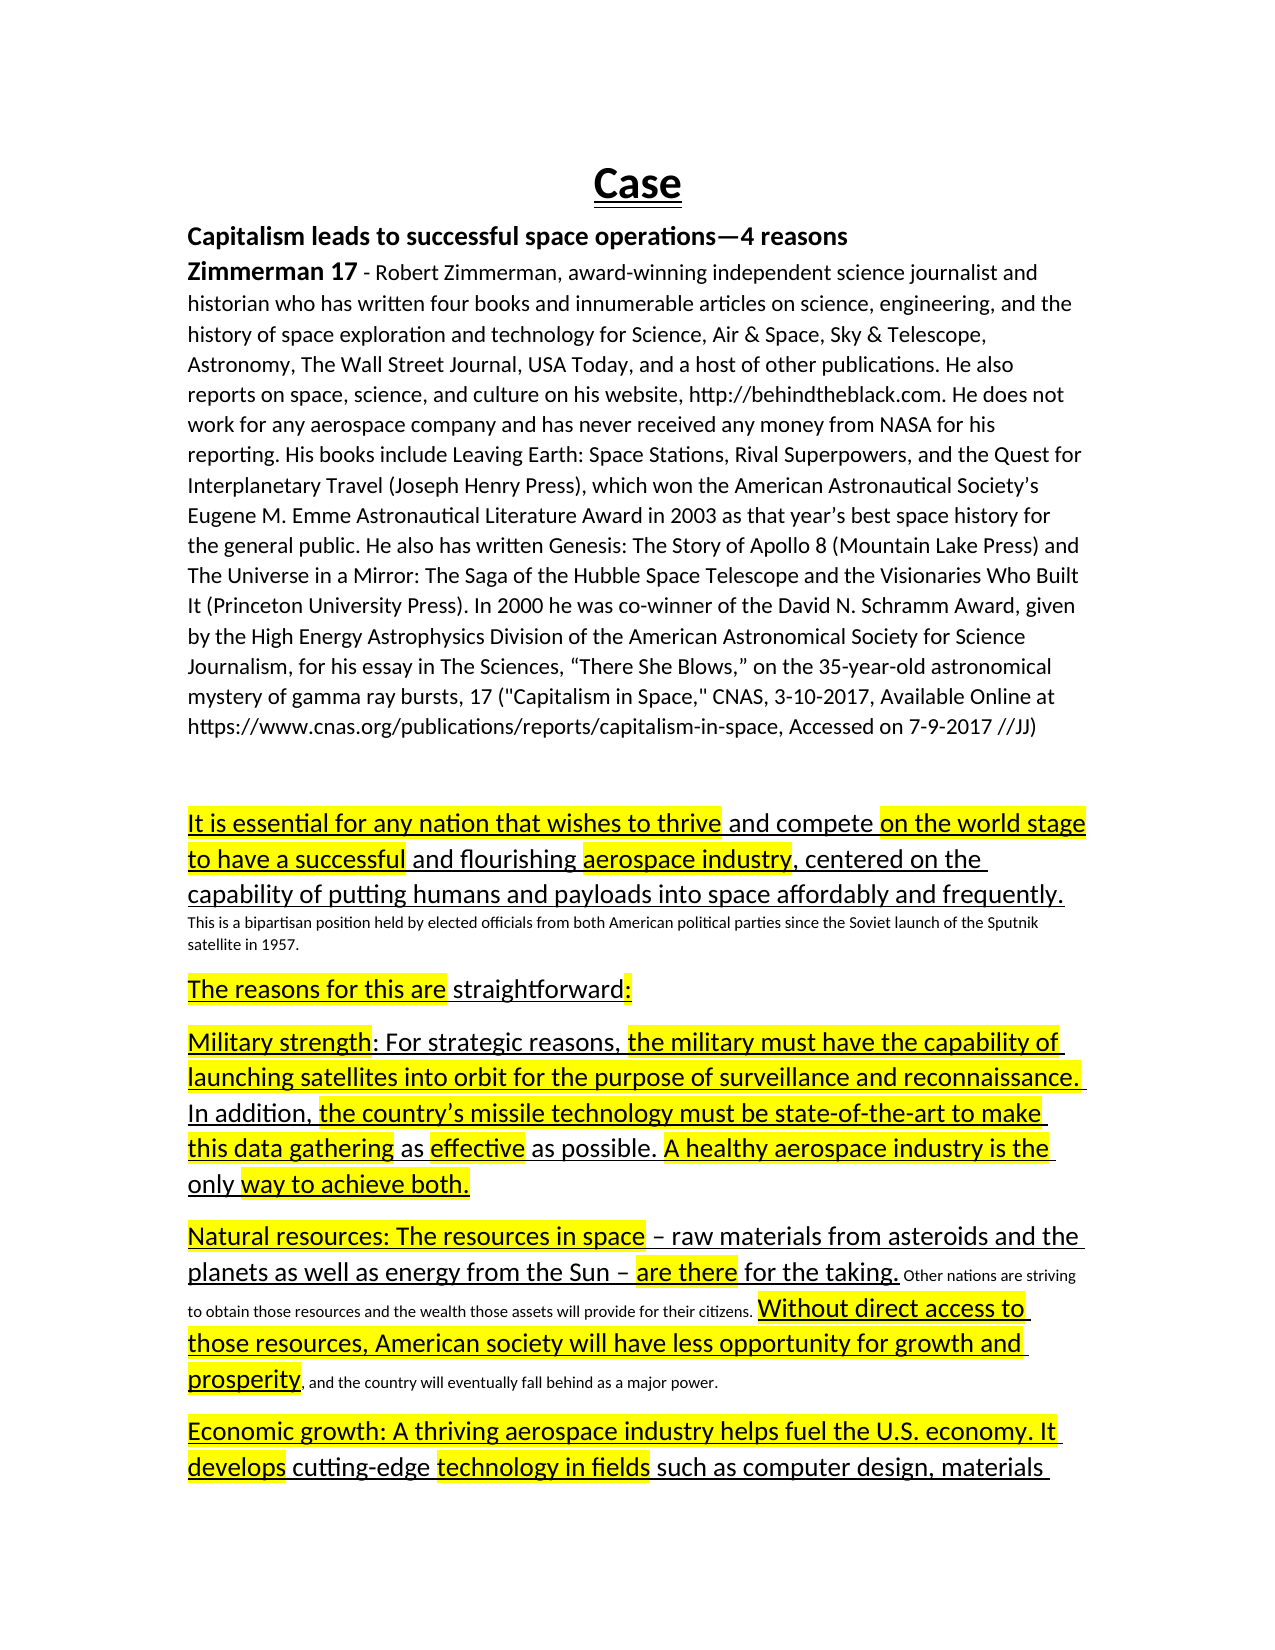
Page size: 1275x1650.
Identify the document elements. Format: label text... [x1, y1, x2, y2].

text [187, 1414, 1087, 1483]
text Natural resources: The resources in space – raw materials from asteroids and the planets as well as energy from the Sun – are there for the taking. Other nations are striving to obtain those resources and the wealth those assets will provide for their citizens. Without direct access to those resources, American society will have less opportunity for growth and prosperity, and the country will eventually fall behind as a major power. [187, 1219, 1087, 1395]
text The reasons for this are straightforward: [187, 972, 1087, 1005]
text Military strength: For strategic reasons, the military must have the capability of launching satellites into orbit for the purpose of surveillance and reconnaissance. In addition, the country’s missile technology must be state-of-the-art to make this data gathering as effective as possible. A healthy aerospace industry is the only way to achieve both. [187, 1090, 1087, 1200]
subtitle Capitalism leads to successful space operations—4 reasons [187, 219, 1087, 252]
subtitle Case [187, 154, 1087, 210]
text Military strength: For strategic reasons, the military must have the capability of launching satellites into orbit for the purpose of surveillance and reconnaissance. In addition, the country’s missile technology must be state-of-the-art to make this data gathering as effective as possible. A healthy aerospace industry is the only way to achieve both. [187, 1025, 1087, 1089]
text Zimmerman 17 - Robert Zimmerman, award-winning independent science journalist and historian who has written four books and innumerable articles on science, engineering, and the history of space exploration and technology for Science, Air & Space, Sky & Telescope, Astronomy, The Wall Street Journal, USA Today, and a host of other publications. He also reports on space, science, and culture on his website, http://behindtheblack.com. He does not work for any aerospace company and has never received any money from NASA for his reporting. His books include Leaving Earth: Space Stations, Rival Superpowers, and the Quest for Interplanetary Travel (Joseph Henry Press), which won the American Astronautical Society’s Eugene M. Emme Astronautical Literature Award in 2003 as that year’s best space history for the general public. He also has written Genesis: The Story of Apollo 8 (Mountain Lake Press) and The Universe in a Mirror: The Saga of the Hubble Space Telescope and the Visionaries Who Built It (Princeton University Press). In 2000 he was co-winner of the David N. Schramm Award, given by the High Energy Astrophysics Division of the American Astronomical Society for Science Journalism, for his essay in The Sciences, “There She Blows,” on the 35-year-old astronomical mystery of gamma ray bursts, 17 ("Capitalism in Space," CNAS, 3-10-2017, Available Online at https://www.cnas.org/publications/reports/capitalism-in-space, Accessed on 7-9-2017 //JJ) [187, 254, 1087, 740]
text It is essential for any nation that wishes to thrive and compete on the world stage to have a successful and flourishing aerospace industry, centered on the capability of putting humans and payloads into space affordably and frequently. This is a bipartisan position held by elected officials from both American political parties since the Soviet launch of the Sputnik satellite in 1957. [187, 806, 1087, 954]
